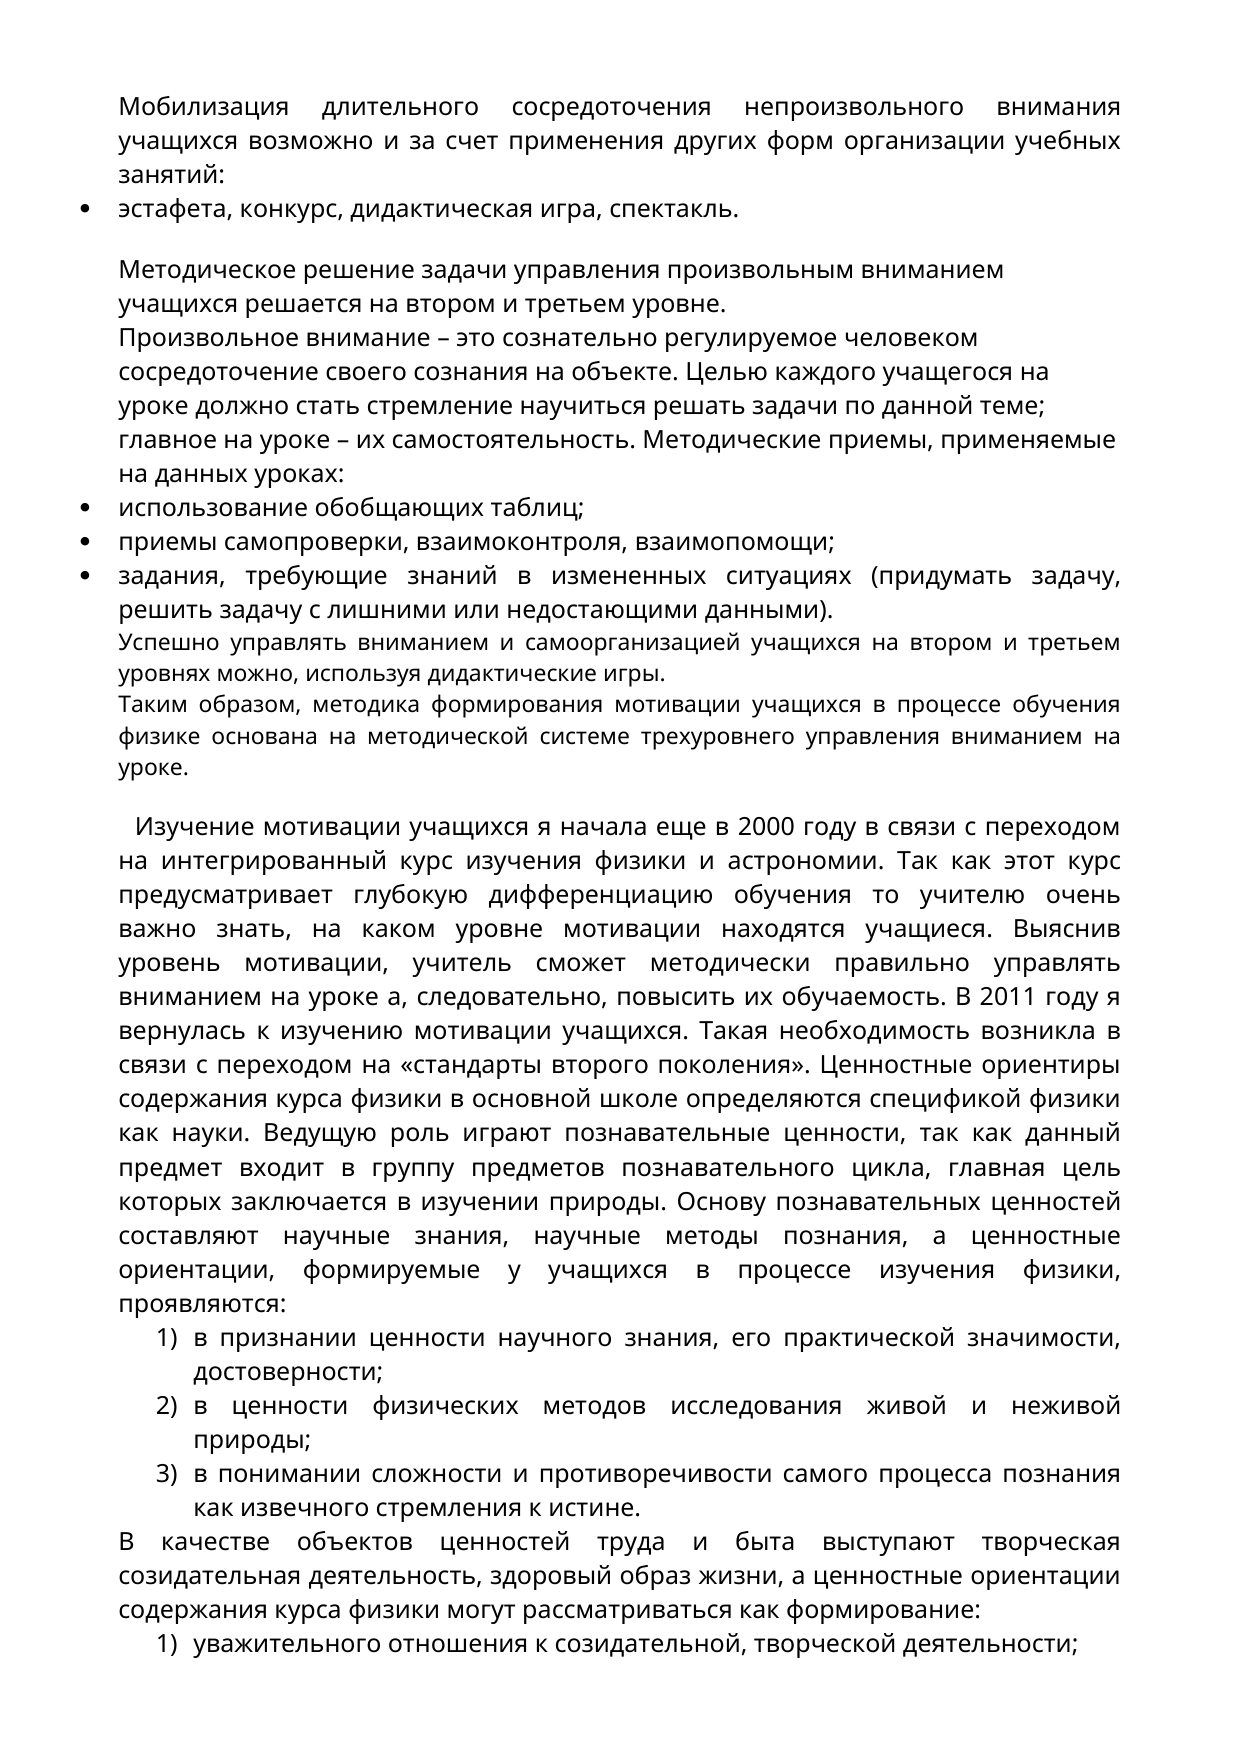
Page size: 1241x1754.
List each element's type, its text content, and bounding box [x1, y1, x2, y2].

list в ценности физических методов исследования живой и неживой природы; [156, 1388, 1122, 1456]
text Изучение мотивации учащихся я начала еще в 2000 году в связи с переходом на интегрированный курс изучения физики и астрономии. Так как этот курс предусматривает глубокую дифференциацию обучения то учителю очень важно знать, на каком уровне мотивации находятся учащиеся. Выяснив уровень мотивации, учитель сможет методически правильно управлять вниманием на уроке а, следовательно, повысить их обучаемость. В 2011 году я вернулась к изучению мотивации учащихся. Такая необходимость возникла в связи с переходом на «стандарты второго поколения». Ценностные ориентиры содержания курса физики в основной школе определяются спецификой физики как науки. Ведущую роль играют познавательные ценности, так как данный предмет входит в группу предметов познавательного цикла, главная цель которых заключается в изучении природы. Основу познавательных ценностей составляют научные знания, научные методы познания, а ценностные ориентации, формируемые у учащихся в процессе изучения физики, проявляются: [118, 808, 1122, 1319]
text Успешно управлять вниманием и самоорганизацией учащихся на втором и третьем уровнях можно, используя дидактические игры. [118, 626, 1122, 688]
list приемы самопроверки, взаимоконтроля, взаимопомощи; [81, 524, 1122, 558]
text В качестве объектов ценностей труда и быта выступают творческая созидательная деятельность, здоровый образ жизни, а ценностные ориентации содержания курса физики могут рассматриваться как формирование: [118, 1524, 1122, 1626]
list уважительного отношения к созидательной, творческой деятельности; [156, 1626, 1122, 1660]
list в понимании сложности и противоречивости самого процесса познания как извечного стремления к истине. [156, 1456, 1122, 1524]
list использование обобщающих таблиц; [81, 490, 1122, 524]
text Таким образом, методика формирования мотивации учащихся в процессе обучения физике основана на методической системе трехуровнего управления вниманием на уроке. [118, 688, 1122, 782]
text Методическое решение задачи управления произвольным вниманием учащихся решается на втором и третьем уровне. [118, 251, 1122, 319]
list эстафета, конкурс, дидактическая игра, спектакль. [81, 191, 1122, 225]
list в признании ценности научного знания, его практической значимости, достоверности; [156, 1319, 1122, 1388]
text Произвольное внимание – это сознательно регулируемое человеком сосредоточение своего сознания на объекте. Целью каждого учащегося на уроке должно стать стремление научиться решать задачи по данной теме; главное на уроке – их самостоятельность. Методические приемы, применяемые на данных уроках: [118, 319, 1122, 490]
list задания, требующие знаний в измененных ситуациях (придумать задачу, решить задачу с лишними или недостающими данными). [81, 558, 1122, 626]
text Мобилизация длительного сосредоточения непроизвольного внимания учащихся возможно и за счет применения других форм организации учебных занятий: [118, 89, 1122, 191]
